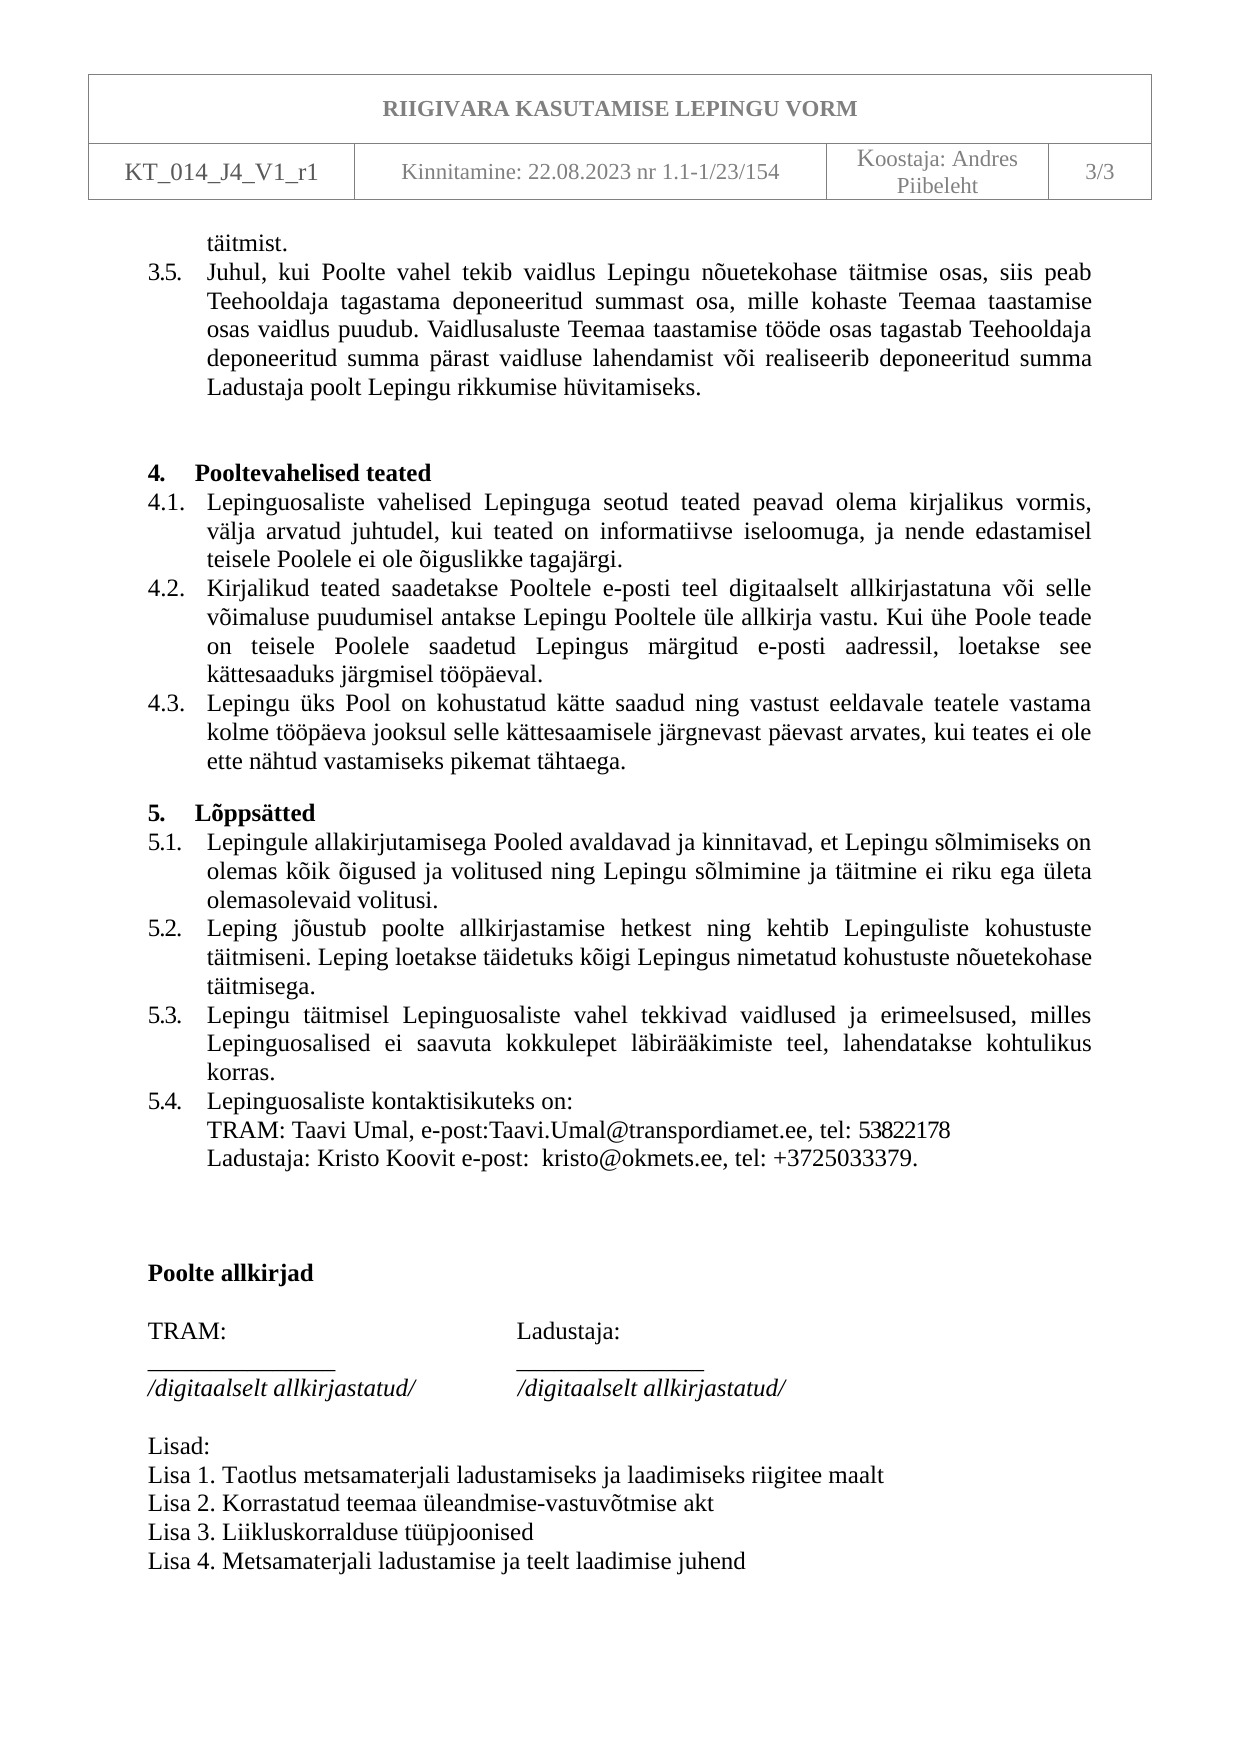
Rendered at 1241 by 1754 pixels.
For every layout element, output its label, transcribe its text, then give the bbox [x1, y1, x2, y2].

text Lisa 2. Korrastatud teemaa üleandmise-vastuvõtmise akt [148, 1488, 1093, 1517]
list Lepingu üks Pool on kohustatud kätte saadud ning vastust eeldavale teatele vastama kolme tööpäeva jooksul selle kättesaamisele järgnevast päevast arvates, kui teates ei ole ette nähtud vastamiseks pikemat tähtaega. [148, 688, 1093, 774]
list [148, 228, 1093, 257]
list Lepinguosaliste kontaktisikuteks on: [148, 1086, 1093, 1115]
list Poolte allkirjad [148, 1258, 1093, 1287]
list Leping jõustub poolte allkirjastamise hetkest ning kehtib Lepinguliste kohustuste täitmiseni. Leping loetakse täidetuks kõigi Lepingus nimetatud kohustuste nõuetekohase täitmisega. [148, 913, 1093, 1000]
text Lisad: [148, 1431, 1093, 1460]
list Pooltevahelised teated [148, 458, 1093, 487]
list Kirjalikud teated saadetakse Pooltele e-posti teel digitaalselt allkirjastatuna või selle võimaluse puudumisel antakse Lepingu Pooltele üle allkirja vastu. Kui ühe Poole teade on teisele Poolele saadetud Lepingus märgitud e-posti aadressil, loetakse see kättesaaduks järgmisel tööpäeval. [148, 573, 1093, 688]
text TRAM: Taavi Umal, e-post:Taavi.Umal@transpordiamet.ee, tel: 53822178 [207, 1115, 1093, 1143]
text Ladustaja: Kristo Koovit e-post: kristo@okmets.ee, tel: +3725033379. [207, 1143, 1093, 1172]
list Lepingu täitmisel Lepinguosaliste vahel tekkivad vaidlused ja erimeelsused, milles Lepinguosalised ei saavuta kokkulepet läbirääkimiste teel, lahendatakse kohtulikus korras. [148, 1000, 1093, 1086]
list Lepinguosaliste vahelised Lepinguga seotud teated peavad olema kirjalikus vormis, välja arvatud juhtudel, kui teated on informatiivse iseloomuga, ja nende edastamisel teisele Poolele ei ole õiguslikke tagajärgi. [148, 487, 1093, 573]
list Juhul, kui Poolte vahel tekib vaidlus Lepingu nõuetekohase täitmise osas, siis peab Teehooldaja tagastama deponeeritud summast osa, mille kohaste Teemaa taastamise osas vaidlus puudub. Vaidlusaluste Teemaa taastamise tööde osas tagastab Teehooldaja deponeeritud summa pärast vaidluse lahendamist või realiseerib deponeeritud summa Ladustaja poolt Lepingu rikkumise hüvitamiseks. [148, 257, 1093, 401]
list Lepingule allakirjutamisega Pooled avaldavad ja kinnitavad, et Lepingu sõlmimiseks on olemas kõik õigused ja volitused ning Lepingu sõlmimine ja täitmine ei riku ega ületa olemasolevaid volitusi. [148, 827, 1093, 913]
text Lisa 1. Taotlus metsamaterjali ladustamiseks ja laadimiseks riigitee maalt [148, 1460, 1093, 1488]
text Lisa 4. Metsamaterjali ladustamise ja teelt laadimise juhend [148, 1546, 1093, 1575]
text /digitaalselt allkirjastatud/ /digitaalselt allkirjastatud/ [148, 1373, 1093, 1402]
text TRAM: Ladustaja: [148, 1316, 1093, 1345]
text Lisa 3. Liikluskorralduse tüüpjoonised [148, 1517, 1093, 1546]
text _______________ _______________ [148, 1345, 1093, 1373]
list Lõppsätted [148, 798, 1093, 827]
